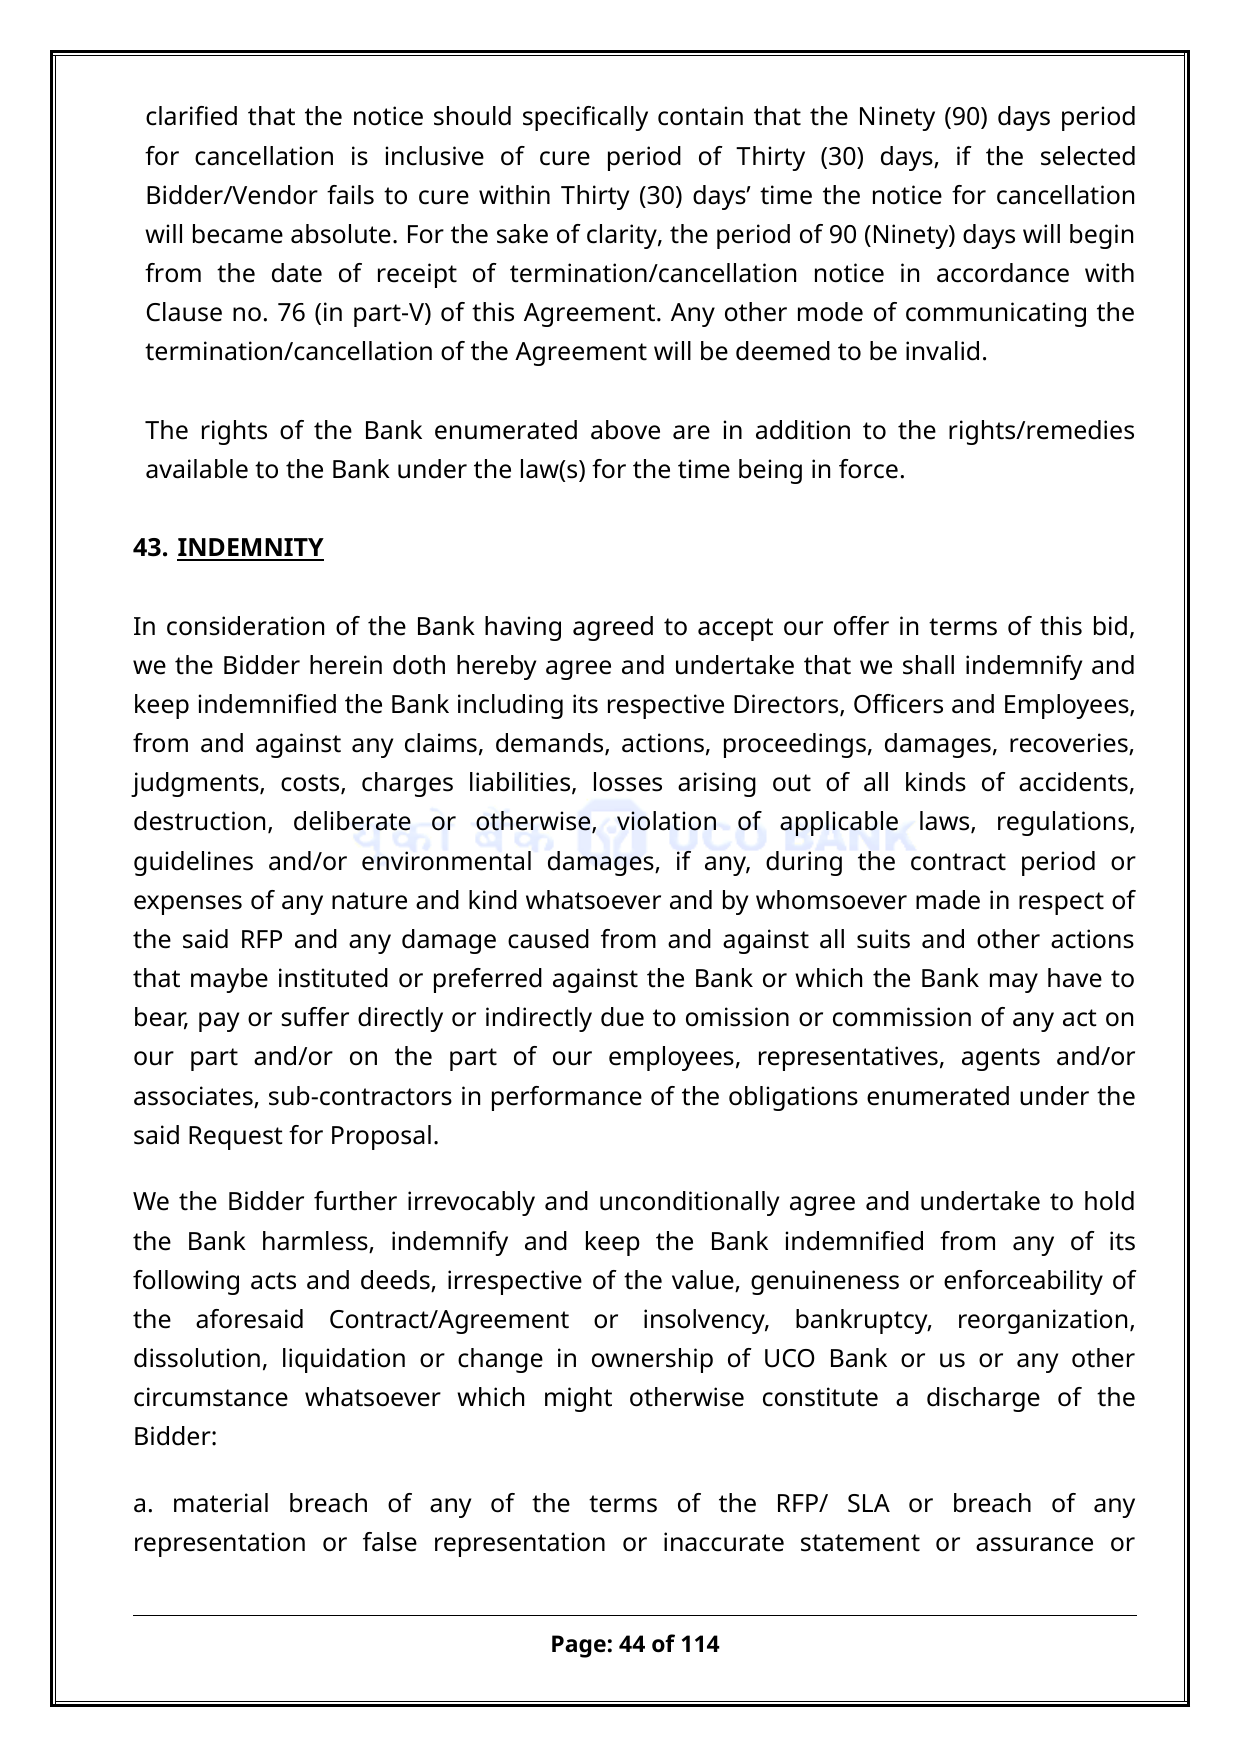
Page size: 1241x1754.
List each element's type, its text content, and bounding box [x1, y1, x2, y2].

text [133, 1486, 1137, 1559]
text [145, 99, 1137, 368]
text We the Bidder further irrevocably and unconditionally agree and undertake to hold the Bank harmless, indemnify and keep the Bank indemnified from any of its following acts and deeds, irrespective of the value, genuineness or enforceability of the aforesaid Contract/Agreement or insolvency, bankruptcy, reorganization, dissolution, liquidation or change in ownership of UCO Bank or us or any other circumstance whatsoever which might otherwise constitute a discharge of the Bidder: [133, 1184, 1137, 1453]
text The rights of the Bank enumerated above are in addition to the rights/remedies available to the Bank under the law(s) for the time being in force. [145, 412, 1137, 486]
text In consideration of the Bank having agreed to accept our offer in terms of this bid, we the Bidder herein doth hereby agree and undertake that we shall indemnify and keep indemnified the Bank including its respective Directors, Officers and Employees, from and against any claims, demands, actions, proceedings, damages, recoveries, judgments, costs, charges liabilities, losses arising out of all kinds of accidents, destruction, deliberate or otherwise, violation of applicable laws, regulations, guidelines and/or environmental damages, if any, during the contract period or expenses of any nature and kind whatsoever and by whomsoever made in respect of the said RFP and any damage caused from and against all suits and other actions that maybe instituted or preferred against the Bank or which the Bank may have to bear, pay or suffer directly or indirectly due to omission or commission of any act on our part and/or on the part of our employees, representatives, agents and/or associates, sub-contractors in performance of the obligations enumerated under the said Request for Proposal. [133, 608, 1137, 1151]
list INDEMNITY [133, 530, 1137, 564]
